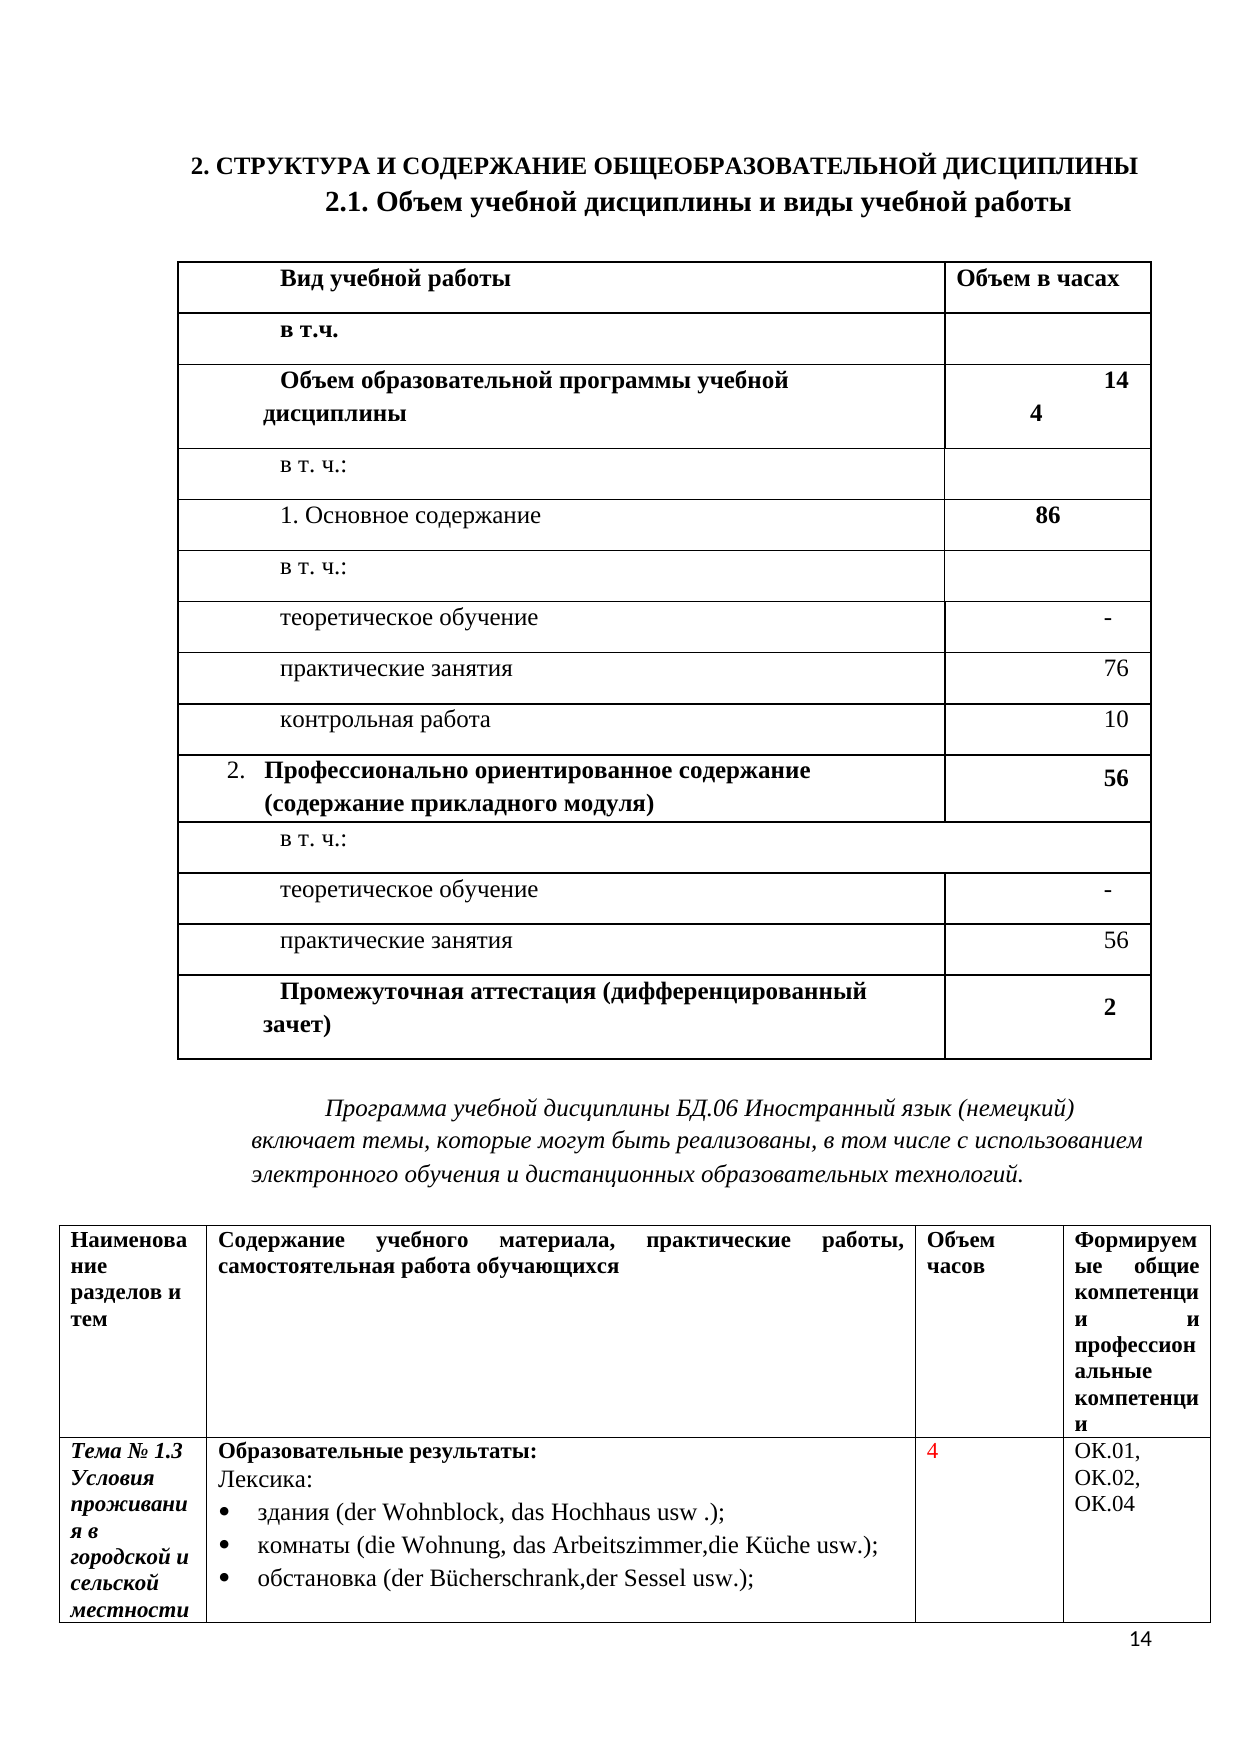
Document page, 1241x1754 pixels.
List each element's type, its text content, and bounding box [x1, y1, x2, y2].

table_cell 56 [946, 756, 1150, 821]
table_cell 10 [946, 705, 1150, 754]
table_cell 4 [916, 1438, 1063, 1622]
table_header Объем часов [916, 1226, 1063, 1437]
text Программа учебной дисциплины БД.06 Иностранный язык (немецкий) включает темы, которые могут быть реализованы, в том числе с использованием электронного обучения и дистанционных образовательных технологий. [251, 1093, 1152, 1187]
table_cell теоретическое обучение [179, 874, 944, 923]
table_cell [207, 1438, 915, 1622]
text 2.1. Объем учебной дисциплины и виды учебной работы [251, 184, 1152, 218]
table_cell практические занятия [179, 653, 944, 703]
table_cell в т. ч.: [179, 551, 944, 601]
table_header Формируемые общие компетенции и профессиональные компетенции [1064, 1226, 1210, 1437]
table_cell [945, 449, 1150, 499]
table_cell 2 [946, 976, 1150, 1058]
table_cell 144 [946, 365, 1150, 447]
table_cell 86 [945, 500, 1150, 549]
table_cell в т.ч. [179, 314, 944, 363]
table_cell - [946, 874, 1150, 923]
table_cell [60, 1438, 206, 1622]
table_cell Объем образовательной программы учебной дисциплины [179, 365, 944, 447]
table_cell Промежуточная аттестация (дифференцированный зачет) [179, 976, 944, 1058]
table_header Вид учебной работы [179, 263, 944, 312]
table_cell [945, 551, 1150, 601]
table_cell 76 [946, 653, 1150, 703]
table_cell Профессионально ориентированное содержание (содержание прикладного модуля) [179, 756, 944, 821]
table_cell [946, 314, 1150, 363]
table_cell теоретическое обучение [179, 602, 944, 652]
table_cell в т. ч.: [179, 449, 944, 499]
table_cell ОК.01, ОК.02, ОК.04 [1064, 1438, 1210, 1622]
table_cell 56 [946, 925, 1150, 974]
text 2. СТРУКТУРА И СОДЕРЖАНИЕ ОБЩЕОБРАЗОВАТЕЛЬНОЙ ДИСЦИПЛИНЫ [177, 151, 1152, 180]
table_cell в т. ч.: [179, 823, 1150, 872]
table_cell практические занятия [179, 925, 944, 974]
table_cell контрольная работа [179, 705, 944, 754]
table_cell 1. Основное содержание [179, 500, 944, 549]
table_cell - [946, 602, 1150, 652]
table_header Наименование разделов и тем [60, 1226, 206, 1437]
table_header Объем в часах [946, 263, 1150, 312]
table_header Содержание учебного материала, практические работы, самостоятельная работа обучающихся [207, 1226, 915, 1437]
